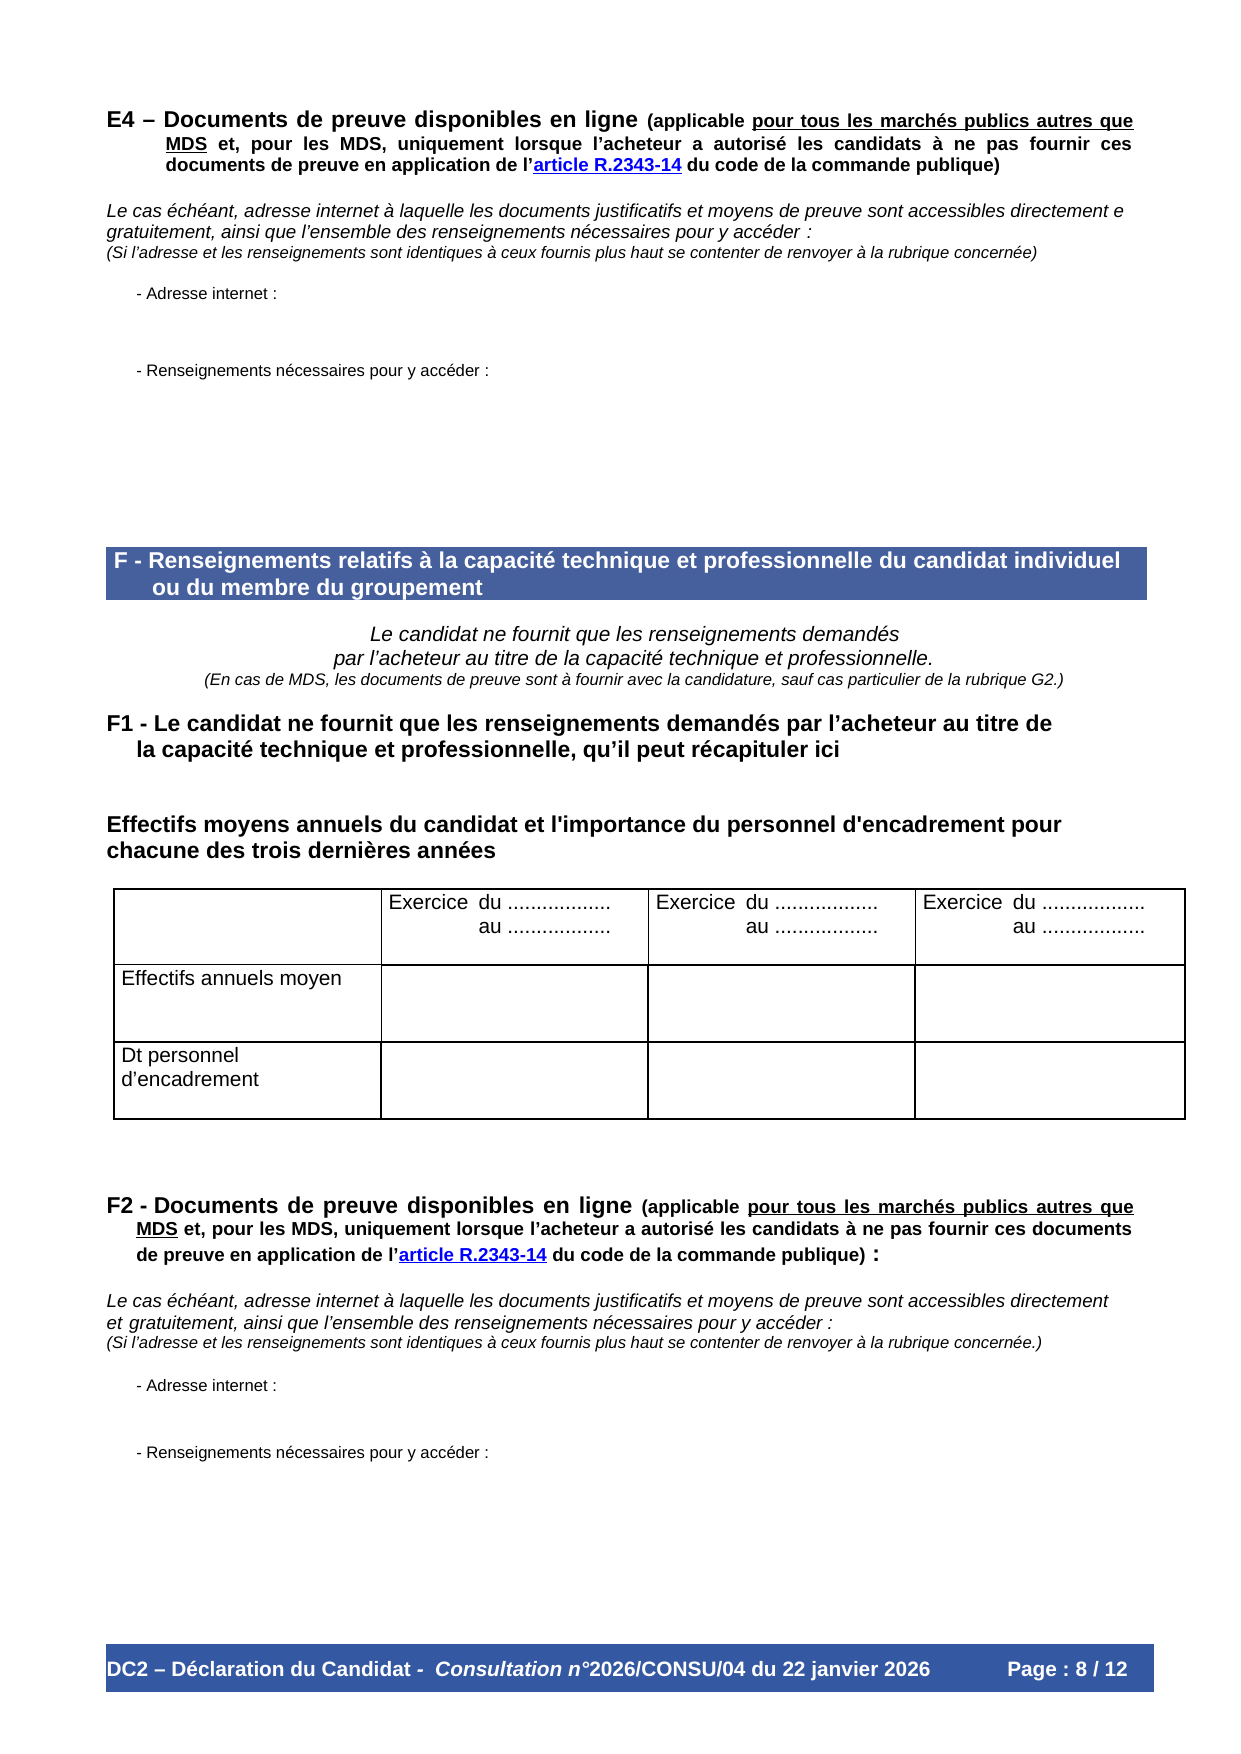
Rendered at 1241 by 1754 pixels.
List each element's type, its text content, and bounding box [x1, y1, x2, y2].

table_cell Dt personnel d’encadrement [115, 1043, 380, 1118]
table_cell [649, 1043, 914, 1118]
text F1 - Le candidat ne fournit que les renseignements demandés par l’acheteur au titre de la capacité technique et professionnelle, qu’il peut récapituler ici [106, 710, 1125, 763]
text F2 - Documents de preuve disponibles en ligne (applicable pour tous les marchés publics autres que MDS et, pour les MDS, uniquement lorsque l’acheteur a autorisé les candidats à ne pas fournir ces documents de preuve en application de l’article R.2343-14 du code de la commande publique) : [106, 1192, 1134, 1266]
table_cell [382, 1043, 647, 1118]
text - Renseignements nécessaires pour y accéder : [136, 1443, 1134, 1462]
table_cell [649, 966, 914, 1041]
text - Adresse internet : [136, 284, 1134, 303]
table_cell [916, 966, 1184, 1041]
text Effectifs moyens annuels du candidat et l'importance du personnel d'encadrement pour chacune des trois dernières années [106, 811, 1134, 863]
text (Si l’adresse et les renseignements sont identiques à ceux fournis plus haut se contenter de renvoyer à la rubrique concernée) [106, 243, 1134, 262]
text Le cas échéant, adresse internet à laquelle les documents justificatifs et moyens de preuve sont accessibles directement e gratuitement, ainsi que l’ensemble des renseignements nécessaires pour y accéder : [106, 200, 1134, 243]
table_header F - Renseignements relatifs à la capacité technique et professionnelle du candidat individuel ou du membre du groupement [106, 547, 1147, 600]
text E4 – Documents de preuve disponibles en ligne (applicable pour tous les marchés publics autres que MDS et, pour les MDS, uniquement lorsque l’acheteur a autorisé les candidats à ne pas fournir ces documents de preuve en application de l’article R.2343-14 du code de la commande publique) [106, 106, 1134, 176]
text Le cas échéant, adresse internet à laquelle les documents justificatifs et moyens de preuve sont accessibles directement et gratuitement, ainsi que l’ensemble des renseignements nécessaires pour y accéder : [106, 1290, 1134, 1333]
text - Adresse internet : [136, 1376, 1134, 1395]
table_header Exercice du .................. au .................. [382, 890, 648, 964]
text (Si l’adresse et les renseignements sont identiques à ceux fournis plus haut se contenter de renvoyer à la rubrique concernée.) [106, 1333, 1134, 1352]
table_cell [382, 966, 647, 1041]
table_header [115, 890, 381, 964]
text Le candidat ne fournit que les renseignements demandés [136, 621, 1134, 645]
table_cell [916, 1043, 1184, 1118]
table_header Exercice du .................. au .................. [649, 890, 915, 964]
text - Renseignements nécessaires pour y accéder : [136, 360, 1134, 379]
table_header Exercice du .................. au .................. [916, 890, 1184, 964]
table_cell Effectifs annuels moyen [115, 965, 381, 1041]
text par l’acheteur au titre de la capacité technique et professionnelle. (En cas de MDS, les documents de preuve sont à fournir avec la candidature, sauf cas particulier de la rubrique G2.) [136, 645, 1134, 688]
